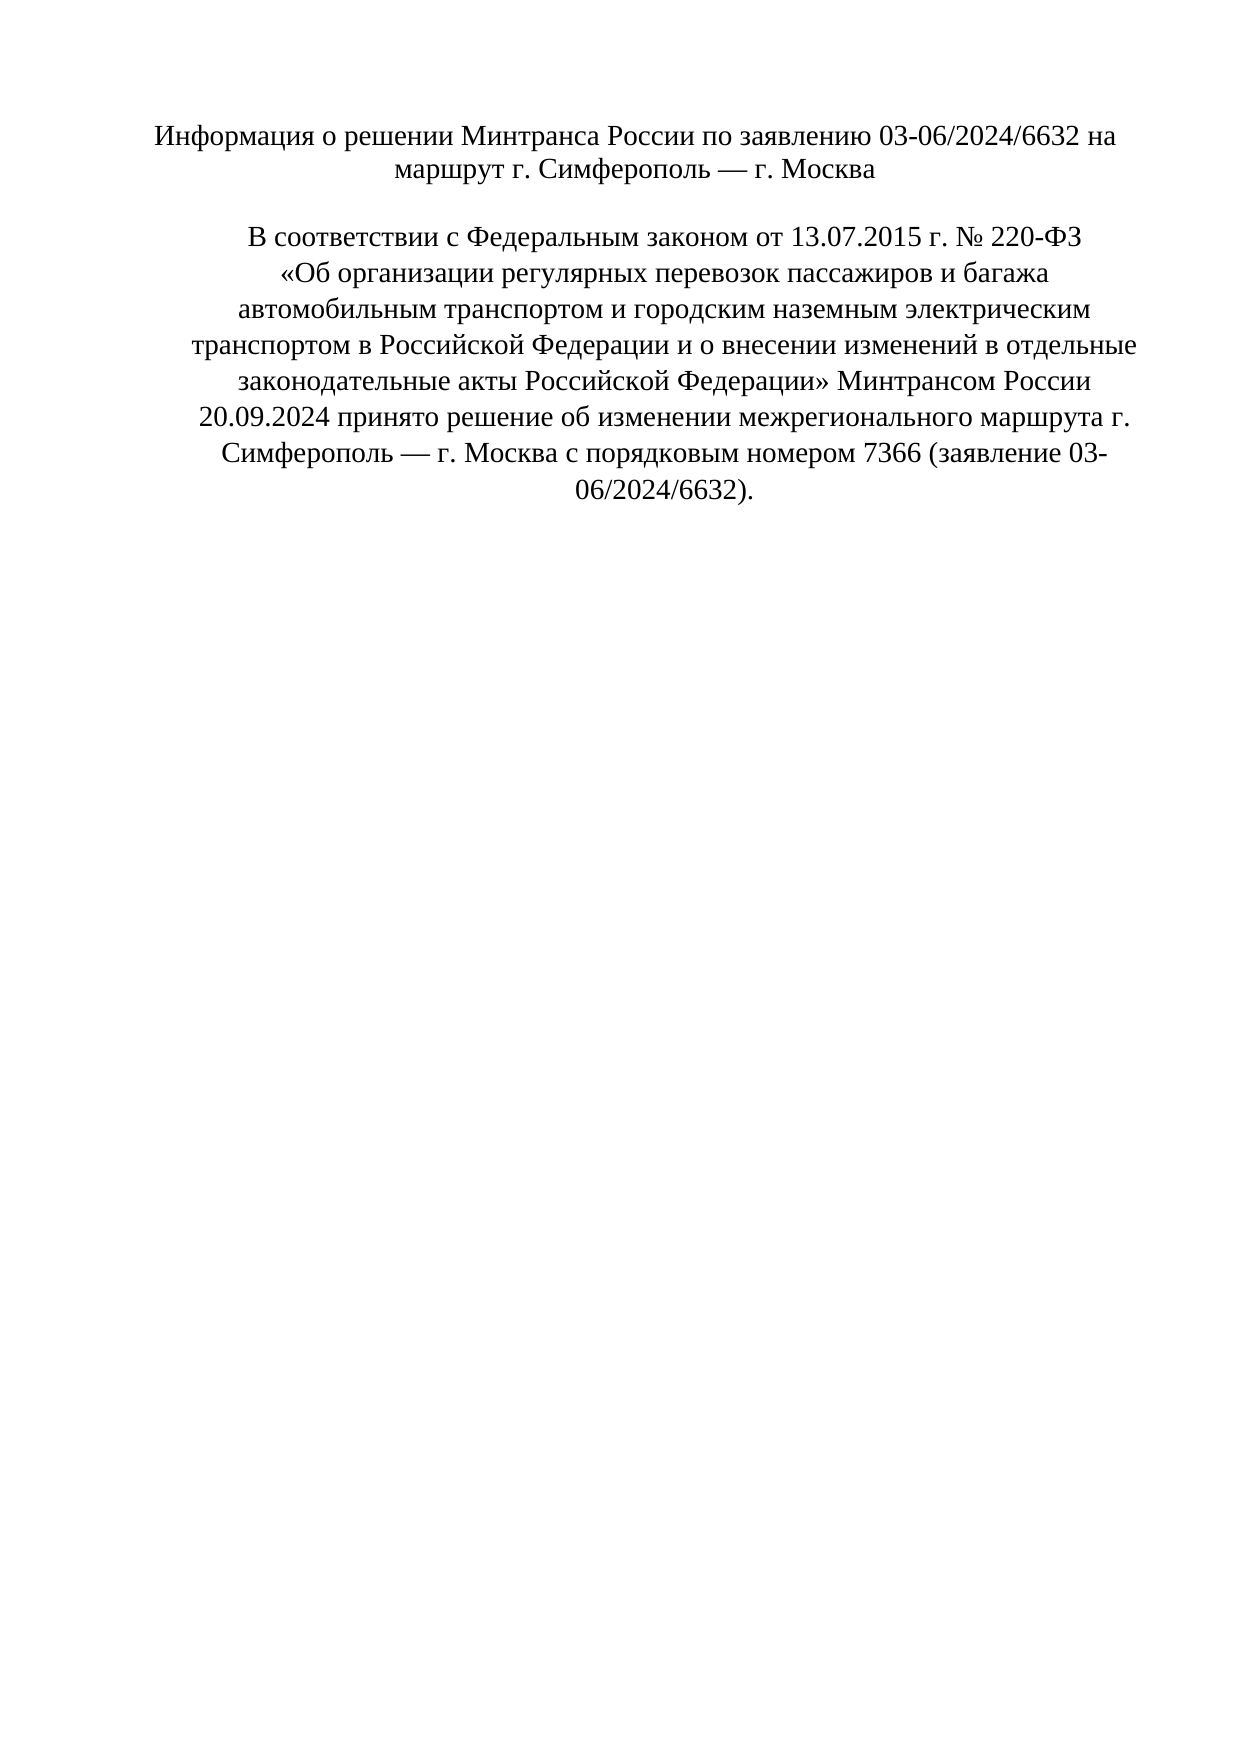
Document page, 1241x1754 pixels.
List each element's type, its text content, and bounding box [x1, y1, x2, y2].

text Информация о решении Минтранса России по заявлению 03-06/2024/6632 на маршрут г. Симферополь — г. Москва [118, 118, 1152, 185]
text В соответствии с Федеральным законом от 13.07.2015 г. № 220-ФЗ «Об организации регулярных перевозок пассажиров и багажа автомобильным транспортом и городским наземным электрическим транспортом в Российской Федерации и о внесении изменений в отдельные законодательные акты Российской Федерации» Минтрансом России 20.09.2024 принято решение об изменении межрегионального маршрута г. Симферополь — г. Москва с порядковым номером 7366 (заявление 03-06/2024/6632). [177, 219, 1152, 505]
